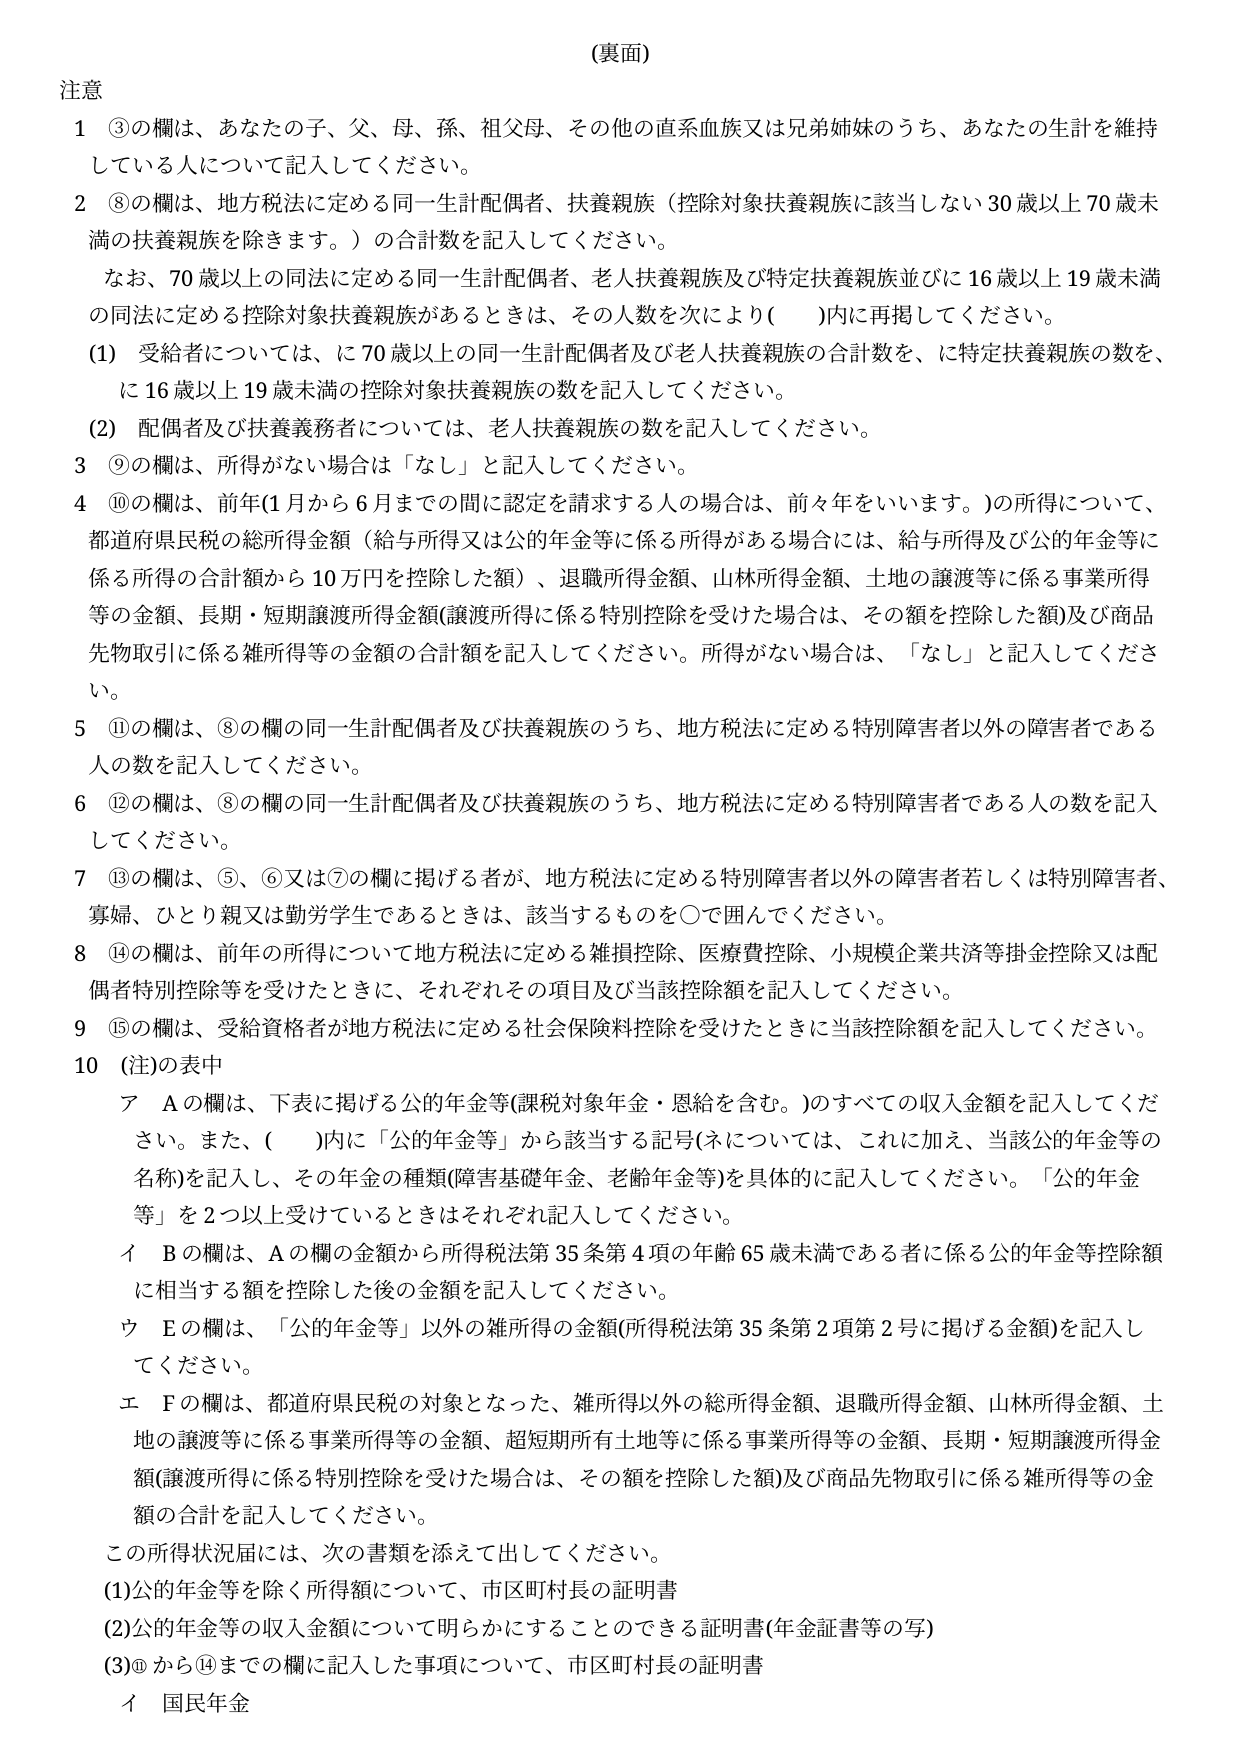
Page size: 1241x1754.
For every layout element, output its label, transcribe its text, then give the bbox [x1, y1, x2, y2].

text イ Bの欄は、Aの欄の金額から所得税法第35条第4項の年齢65歳未満である者に係る公的年金等控除額に相当する額を控除した後の金額を記入してください。 [118, 1233, 1167, 1308]
text 9 ⑮の欄は、受給資格者が地方税法に定める社会保険料控除を受けたときに当該控除額を記入してください。 [74, 1008, 1167, 1046]
text 3 ⑨の欄は、所得がない場合は「なし」と記入してください。 [74, 446, 1167, 483]
text ア Aの欄は、下表に掲げる公的年金等(課税対象年金・恩給を含む。)のすべての収入金額を記入してください。また、( )内に「公的年金等」から該当する記号(ネについては、これに加え、当該公的年金等の名称)を記入し、その年金の種類(障害基礎年金、老齢年金等)を具体的に記入してください。「公的年金等」を2つ以上受けているときはそれぞれ記入してください。 [118, 1083, 1167, 1233]
text 2 ⑧の欄は、地方税法に定める同一生計配偶者、扶養親族（控除対象扶養親族に該当しない30歳以上70歳未満の扶養親族を除きます。）の合計数を記入してください。 [74, 183, 1167, 258]
text (裏面) [29, 33, 1211, 71]
text エ Fの欄は、都道府県民税の対象となった、雑所得以外の総所得金額、退職所得金額、山林所得金額、土地の譲渡等に係る事業所得等の金額、超短期所有土地等に係る事業所得等の金額、長期・短期譲渡所得金額(譲渡所得に係る特別控除を受けた場合は、その額を控除した額)及び商品先物取引に係る雑所得等の金額の合計を記入してください。 [118, 1383, 1167, 1533]
text なお、70歳以上の同法に定める同一生計配偶者、老人扶養親族及び特定扶養親族並びに16歳以上19歳未満の同法に定める控除対象扶養親族があるときは、その人数を次により( )内に再掲してください。 [89, 258, 1167, 333]
text (1) 受給者については、に70歳以上の同一生計配偶者及び老人扶養親族の合計数を、に特定扶養親族の数を、に16歳以上19歳未満の控除対象扶養親族の数を記入してください。 [89, 333, 1167, 408]
text 6 ⑫の欄は、⑧の欄の同一生計配偶者及び扶養親族のうち、地方税法に定める特別障害者である人の数を記入してください。 [74, 783, 1167, 858]
text ウ Eの欄は、「公的年金等」以外の雑所得の金額(所得税法第35条第2項第2号に掲げる金額)を記入してください。 [118, 1308, 1167, 1383]
text (1)公的年金等を除く所得額について、市区町村長の証明書 [103, 1571, 1167, 1608]
text 注意 [59, 71, 1211, 108]
text (2)公的年金等の収入金額について明らかにすることのできる証明書(年金証書等の写) [103, 1608, 1167, 1646]
text 1 ③の欄は、あなたの子、父、母、孫、祖父母、その他の直系血族又は兄弟姉妹のうち、あなたの生計を維持している人について記入してください。 [74, 108, 1167, 183]
text 10 (注)の表中 [74, 1046, 1167, 1083]
text (2) 配偶者及び扶養義務者については、老人扶養親族の数を記入してください。 [89, 408, 1167, 446]
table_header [104, 1683, 1122, 1721]
text (3)⑪から⑭までの欄に記入した事項について、市区町村長の証明書 [103, 1646, 1167, 1683]
text 5 ⑪の欄は、⑧の欄の同一生計配偶者及び扶養親族のうち、地方税法に定める特別障害者以外の障害者である人の数を記入してください。 [74, 708, 1167, 783]
text 4 ⑩の欄は、前年(1月から6月までの間に認定を請求する人の場合は、前々年をいいます。)の所得について、都道府県民税の総所得金額（給与所得又は公的年金等に係る所得がある場合には、給与所得及び公的年金等に係る所得の合計額から10万円を控除した額）、退職所得金額、山林所得金額、土地の譲渡等に係る事業所得等の金額、長期・短期譲渡所得金額(譲渡所得に係る特別控除を受けた場合は、その額を控除した額)及び商品先物取引に係る雑所得等の金額の合計額を記入してください。所得がない場合は、「なし」と記入してください。 [74, 483, 1167, 708]
text この所得状況届には、次の書類を添えて出してください。 [103, 1533, 1167, 1571]
text 8 ⑭の欄は、前年の所得について地方税法に定める雑損控除、医療費控除、小規模企業共済等掛金控除又は配偶者特別控除等を受けたときに、それぞれその項目及び当該控除額を記入してください。 [74, 933, 1167, 1008]
text 7 ⑬の欄は、⑤、⑥又は⑦の欄に掲げる者が、地方税法に定める特別障害者以外の障害者若しくは特別障害者、寡婦、ひとり親又は勤労学生であるときは、該当するものを○で囲んでください。 [74, 858, 1167, 933]
